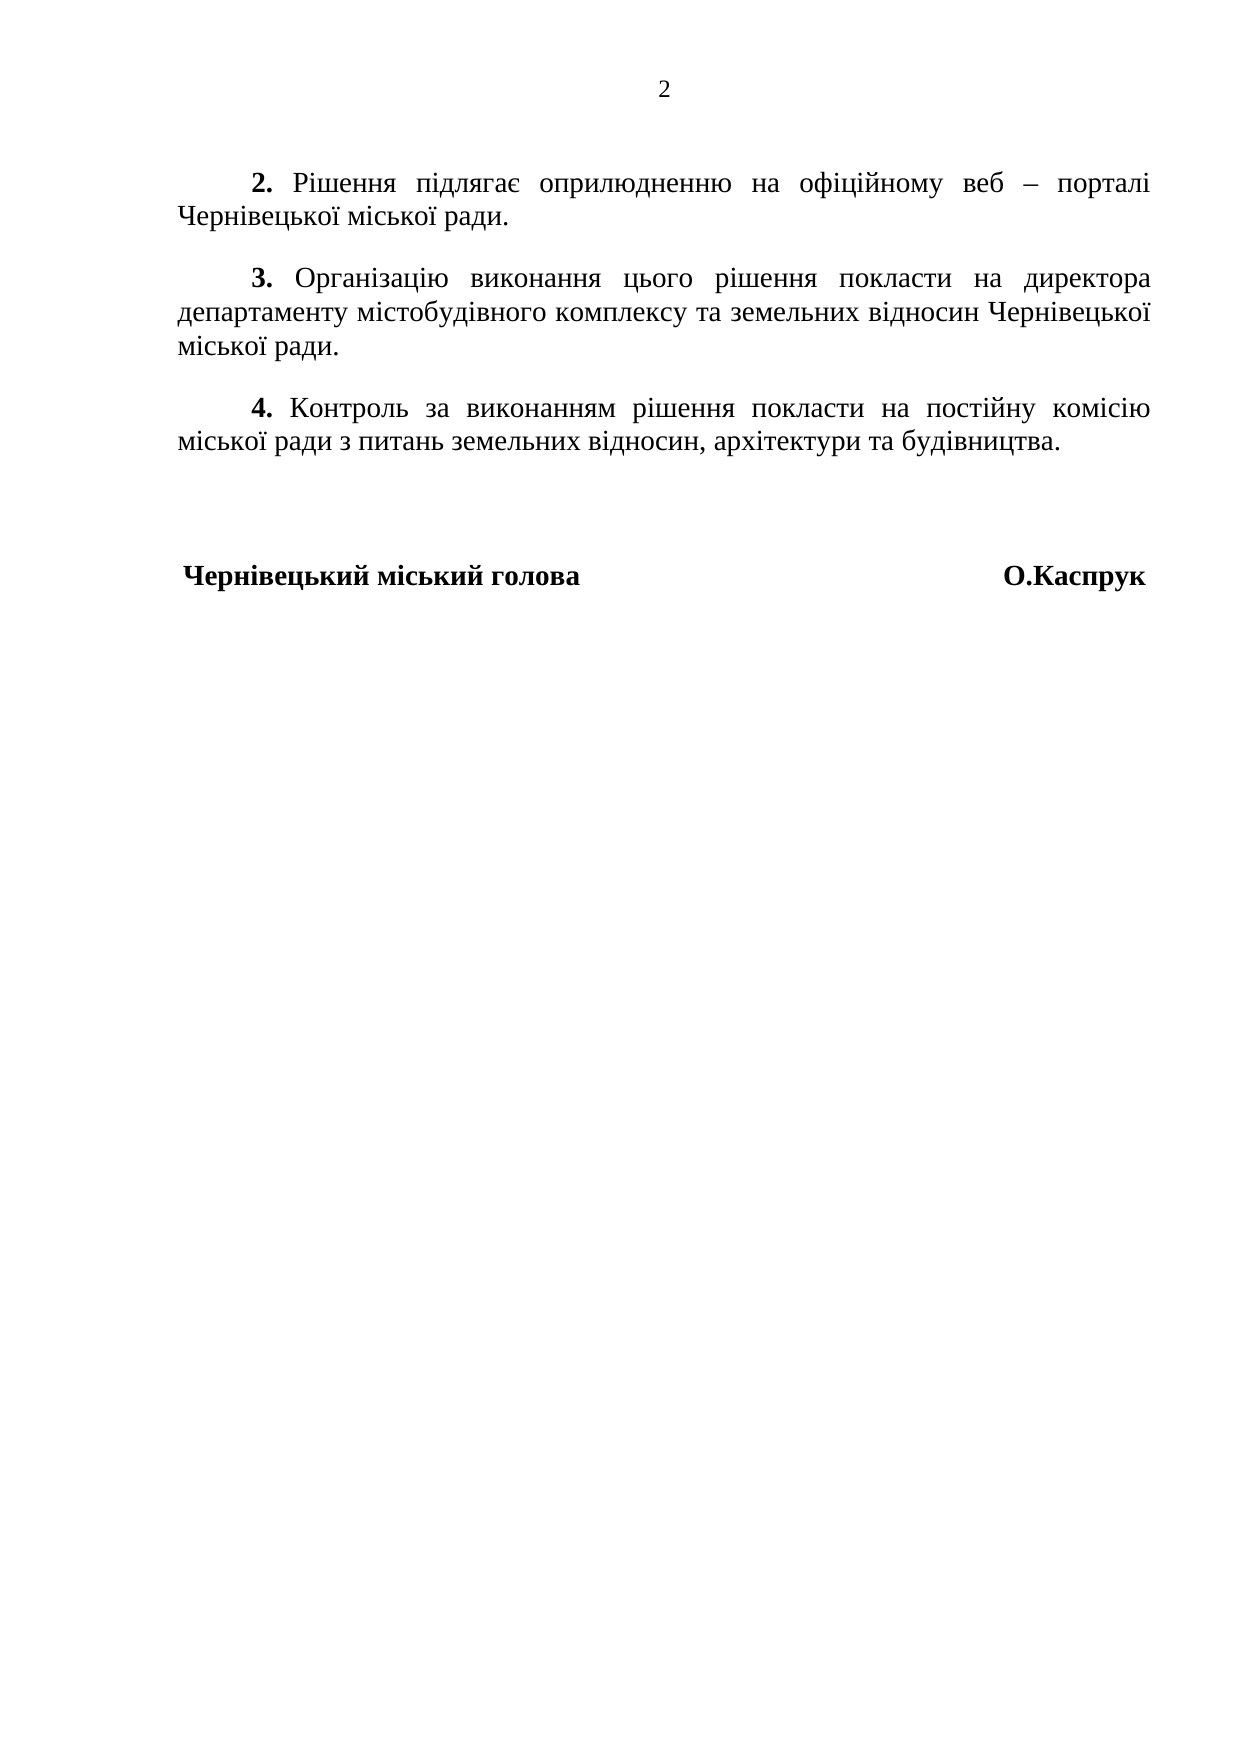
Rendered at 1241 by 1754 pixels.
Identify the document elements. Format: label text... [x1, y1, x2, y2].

text 3. Організацію виконання цього рішення покласти на директора департаменту містобудівного комплексу та земельних відносин Чернівецької міської ради. [177, 261, 1152, 361]
text 4. Контроль за виконанням рішення покласти на постійну комісію міської ради з питань земельних відносин, архітектури та будівництва. [177, 390, 1152, 457]
text 2. Рішення підлягає оприлюдненню на офіційному веб – порталі Чернівецької міської ради. [177, 165, 1152, 232]
text Чернівецький міський голова О.Каспрук [177, 558, 1152, 591]
